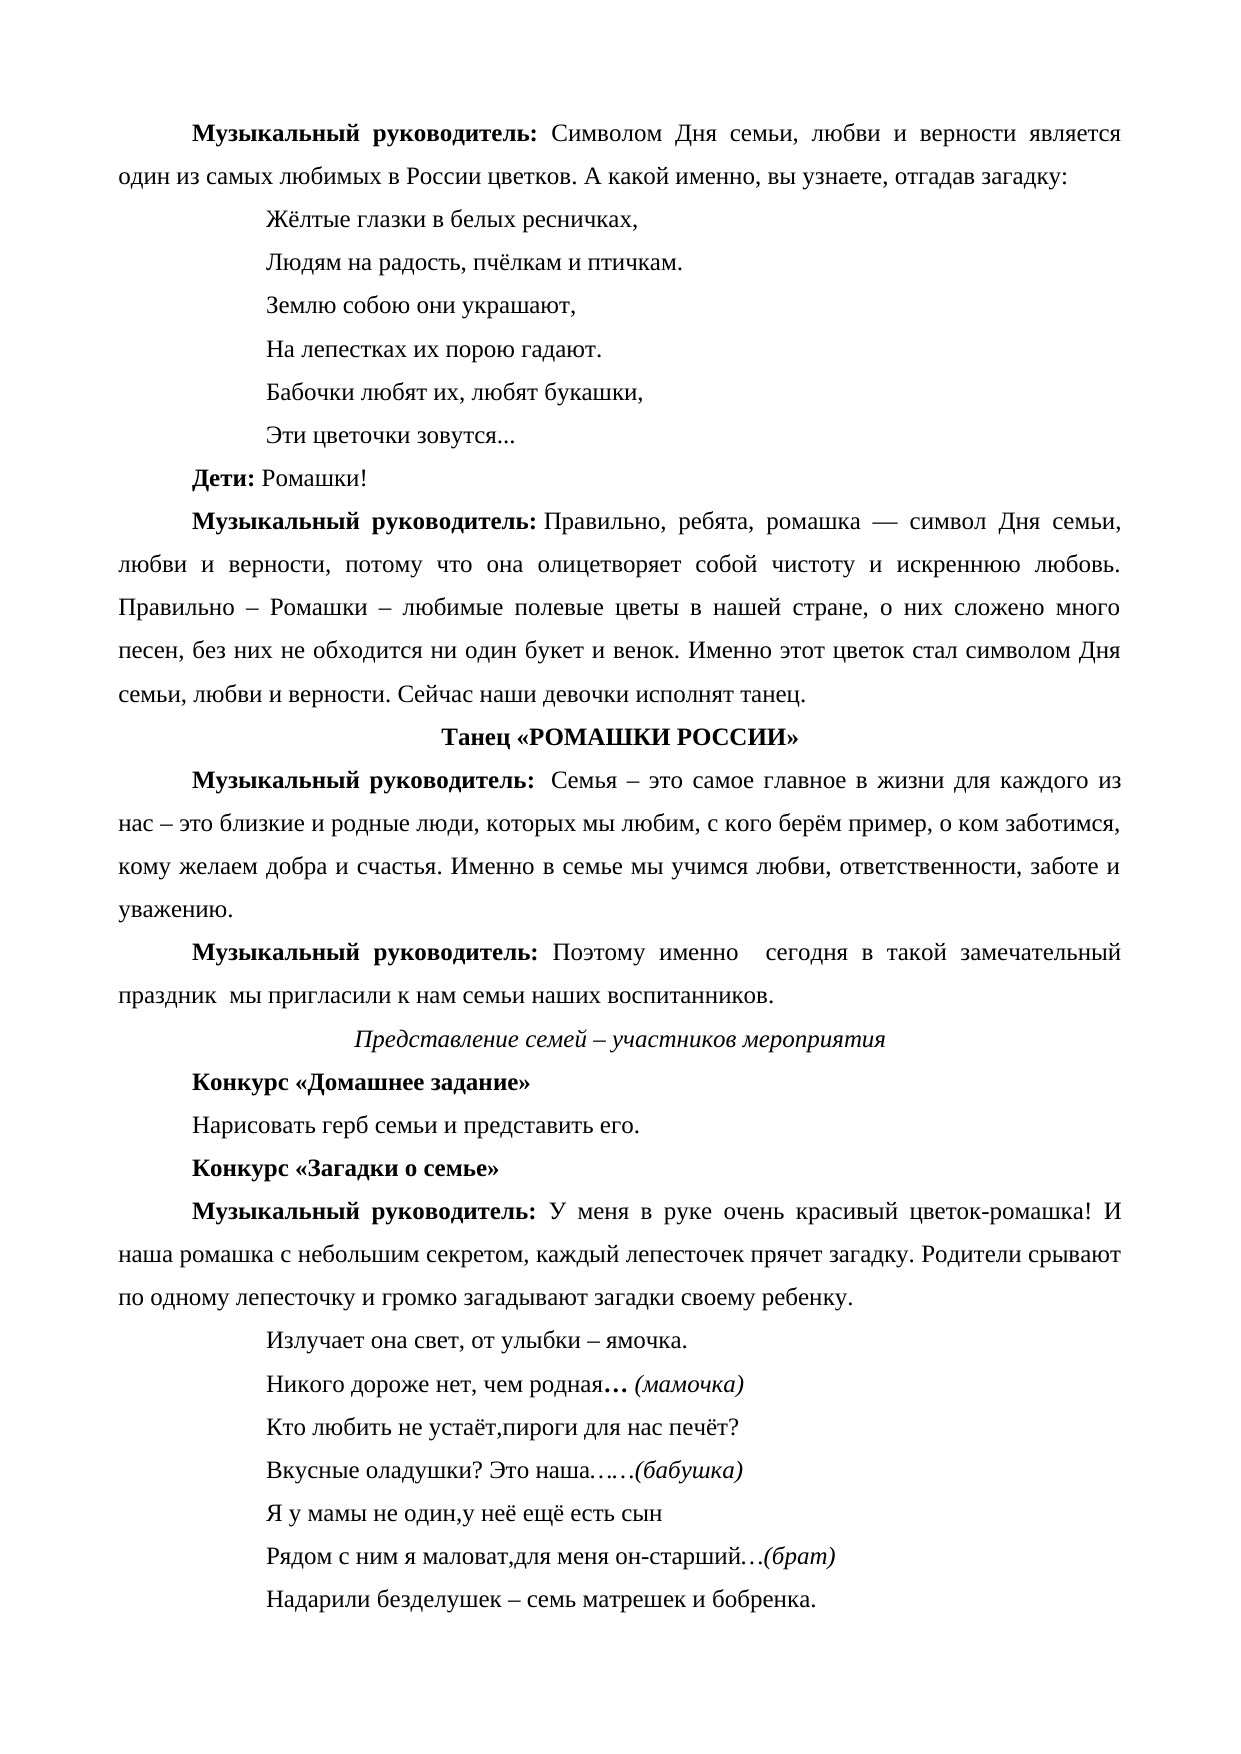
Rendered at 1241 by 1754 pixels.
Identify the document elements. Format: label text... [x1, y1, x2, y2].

text Музыкальный руководитель: Правильно, ребята, ромашка — символ Дня семьи, любви и верности, потому что она олицетворяет собой чистоту и искреннюю любовь. Правильно – Ромашки – любимые полевые цветы в нашей стране, о них сложено много песен, без них не обходится ни один букет и венок. Именно этот цветок стал символом Дня семьи, любви и верности. Сейчас наши девочки исполнят танец. [118, 506, 1122, 707]
text Музыкальный руководитель: Символом Дня семьи, любви и верности является один из самых любимых в России цветков. А какой именно, вы узнаете, отгадав загадку: [118, 118, 1122, 190]
text Бабочки любят их, любят букашки, [118, 377, 1122, 406]
text Я у мамы не один,у неё ещё есть сын [118, 1498, 1122, 1527]
text Никого дороже нет, чем родная… (мамочка) [118, 1369, 1122, 1397]
text Музыкальный руководитель: У меня в руке очень красивый цветок-ромашка! И наша ромашка с небольшим секретом, каждый лепесточек прячет загадку. Родители срывают по одному лепесточку и громко загадывают загадки своему ребенку. [118, 1196, 1122, 1311]
text Надарили безделушек – семь матрешек и бобренка. [118, 1584, 1122, 1613]
text Дети: Ромашки! [118, 463, 1122, 492]
text Нарисовать герб семьи и представить его. [118, 1110, 1122, 1139]
text Конкурс «Загадки о семье» [118, 1153, 1122, 1182]
text Танец «РОМАШКИ РОССИИ» [118, 722, 1122, 751]
text Конкурс «Домашнее задание» [118, 1067, 1122, 1096]
text Эти цветочки зовутся... [118, 420, 1122, 449]
text Кто любить не устаёт,пироги для нас печёт? [118, 1412, 1122, 1441]
text Землю собою они украшают, [118, 291, 1122, 319]
text Жёлтые глазки в белых ресничках, [118, 204, 1122, 233]
text Рядом с ним я маловат,для меня он-старший…(брат) [118, 1541, 1122, 1570]
text Излучает она свет, от улыбки – ямочка. [118, 1326, 1122, 1354]
text Людям на радость, пчёлкам и птичкам. [118, 247, 1122, 276]
text Музыкальный руководитель: Семья – это самое главное в жизни для каждого из нас – это близкие и родные люди, которых мы любим, с кого берём пример, о ком заботимся, кому желаем добра и счастья. Именно в семье мы учимся любви, ответственности, заботе и уважению. [118, 765, 1122, 923]
text Музыкальный руководитель: Поэтому именно сегодня в такой замечательный праздник мы пригласили к нам семьи наших воспитанников. [118, 937, 1122, 1009]
text Вкусные оладушки? Это наша……(бабушка) [118, 1455, 1122, 1484]
text Представление семей – участников мероприятия [118, 1024, 1122, 1052]
text На лепестках их порою гадают. [118, 334, 1122, 362]
